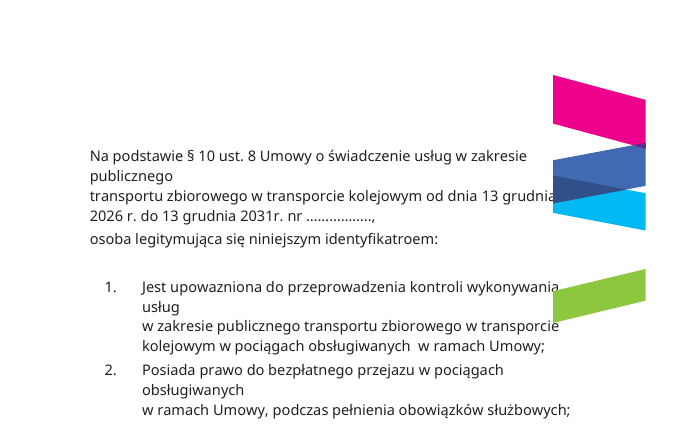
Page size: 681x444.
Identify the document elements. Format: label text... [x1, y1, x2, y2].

list Posiada prawo do bezpłatnego przejazu w pociągach obsługiwanych w ramach Umowy, podczas pełnienia obowiązków służbowych; [104, 360, 591, 419]
list Jest upowazniona do przeprowadzenia kontroli wykonywania usług w zakresie publicznego transportu zbiorowego w transporcie kolejowym w pociągach obsługiwanych w ramach Umowy; [104, 276, 591, 356]
text Na podstawie § 10 ust. 8 Umowy o świadczenie usług w zakresie publicznego transportu zbiorowego w transporcie kolejowym od dnia 13 grudnia 2026 r. do 13 grudnia 2031r. nr …………….., [89, 146, 591, 225]
text osoba legitymująca się niniejszym identyfikatroem: [89, 229, 591, 249]
